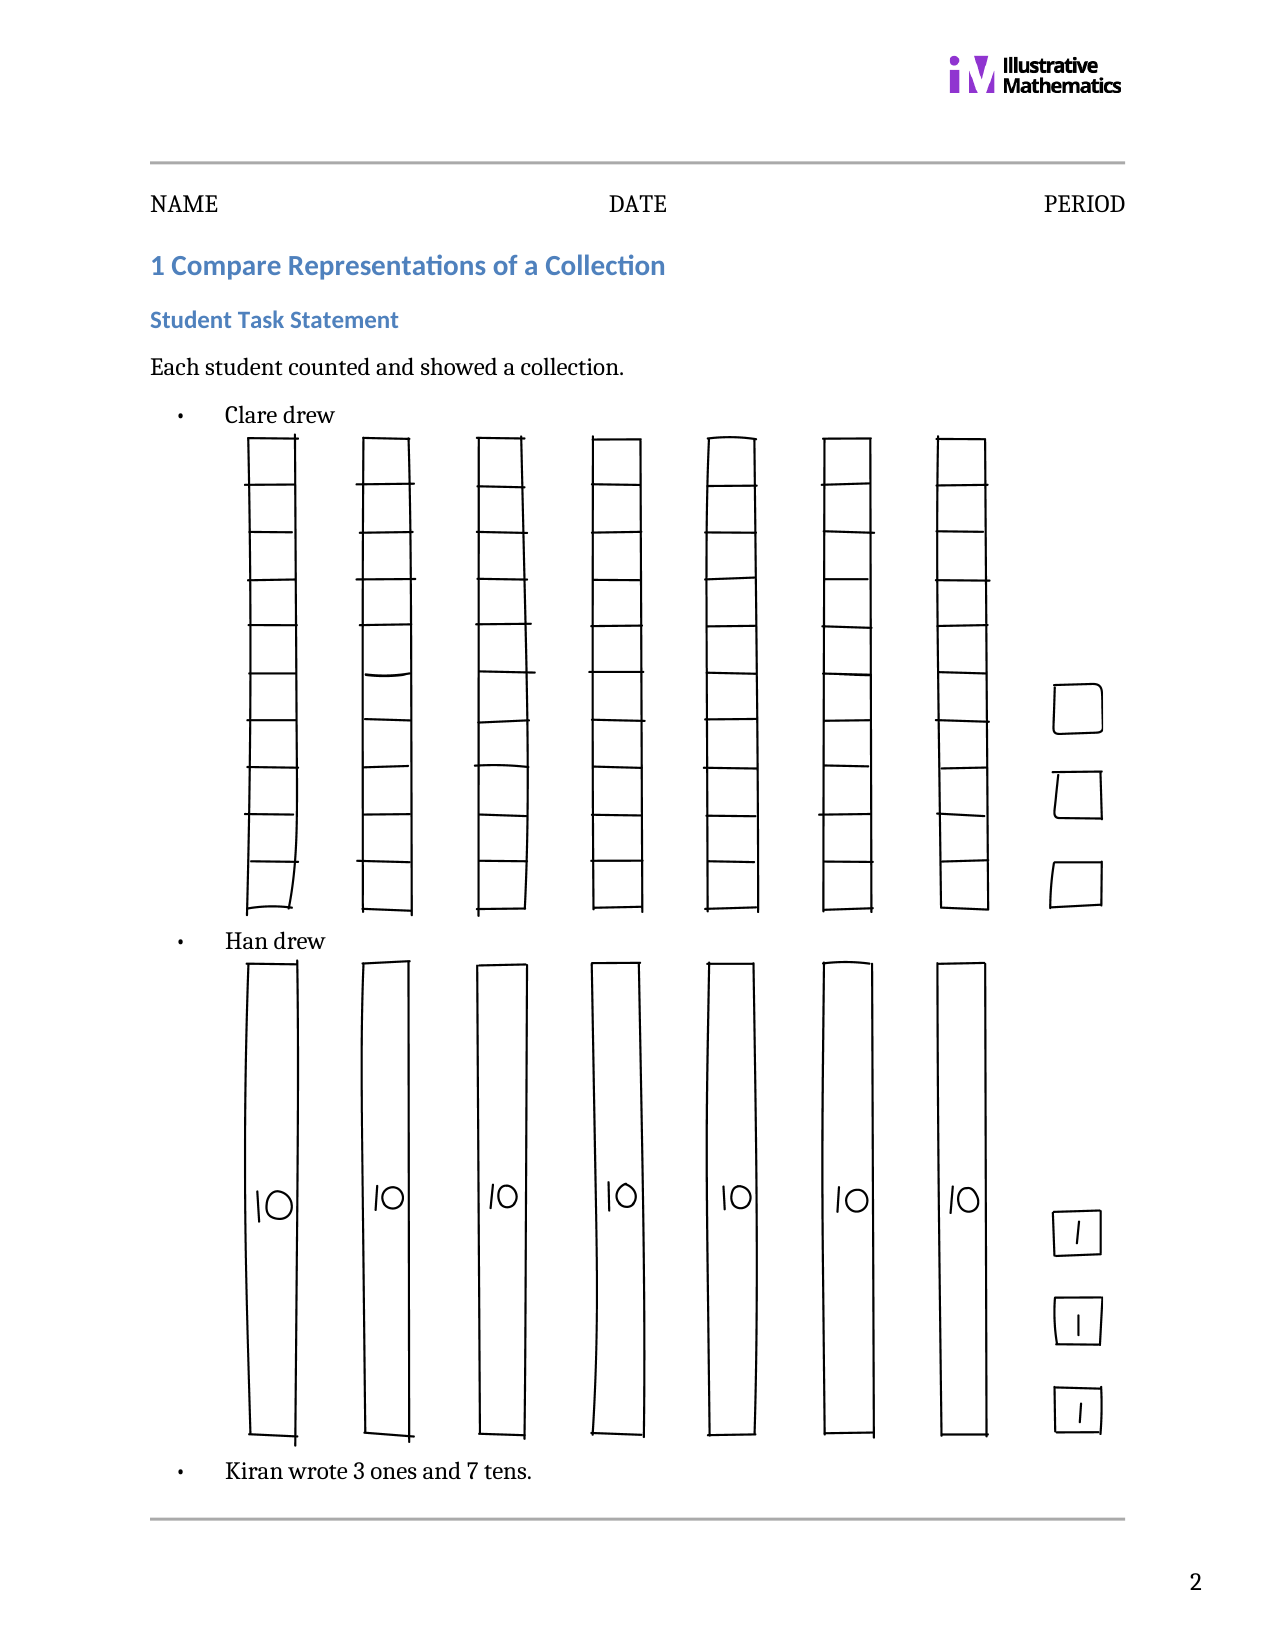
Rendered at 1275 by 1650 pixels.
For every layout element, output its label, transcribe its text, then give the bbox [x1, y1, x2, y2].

picture [949, 55, 1121, 93]
text Each student counted and showed a collection. [150, 353, 1125, 382]
list Clare drew [175, 401, 1125, 429]
list Han drew [175, 927, 1125, 956]
subtitle Student Task Statement [150, 304, 1125, 334]
picture [243, 959, 1104, 1447]
picture [243, 433, 1104, 917]
list Kiran wrote 3 ones and 7 tens. [175, 1457, 1125, 1486]
subtitle 1 Compare Representations of a Collection [150, 247, 1125, 283]
